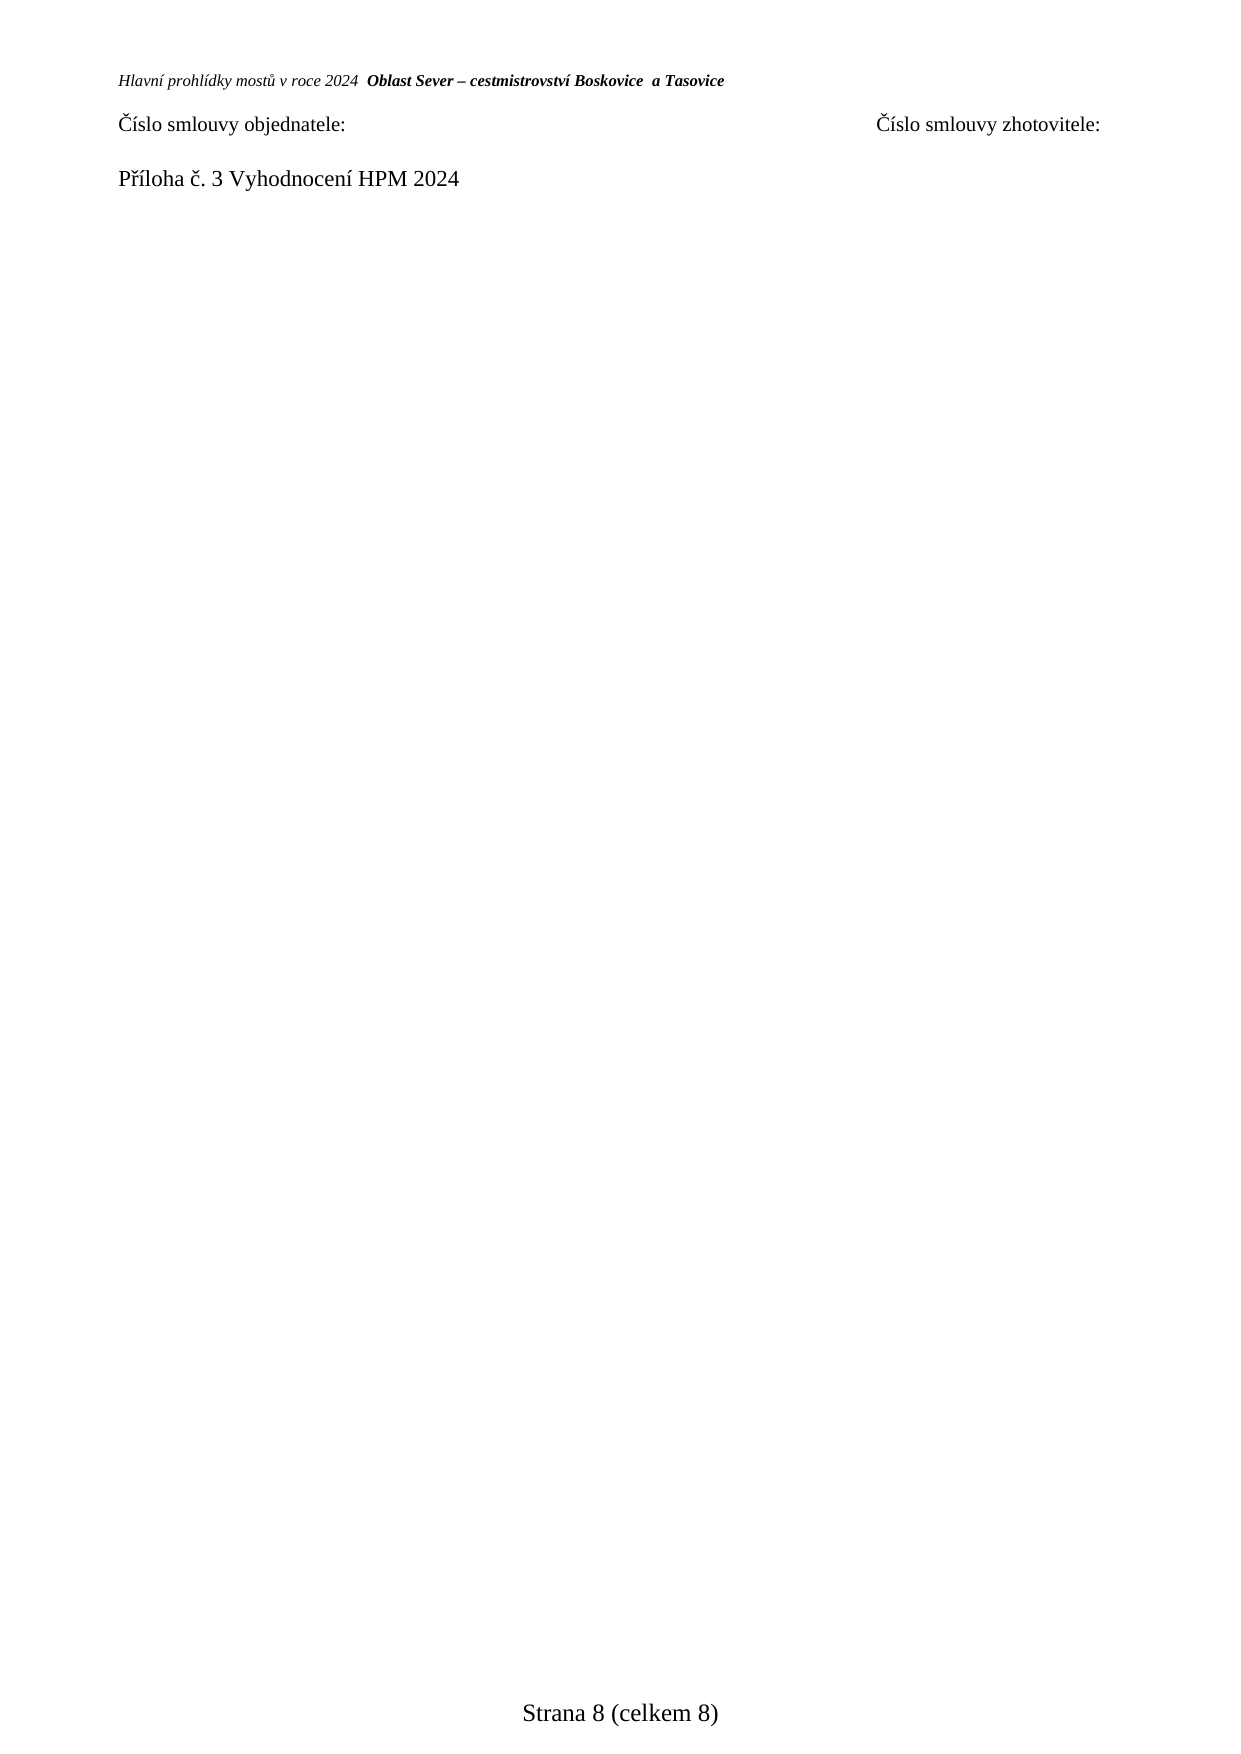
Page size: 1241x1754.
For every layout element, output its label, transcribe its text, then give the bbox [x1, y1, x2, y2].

text Příloha č. 3 Vyhodnocení HPM 2024 [118, 165, 1122, 192]
